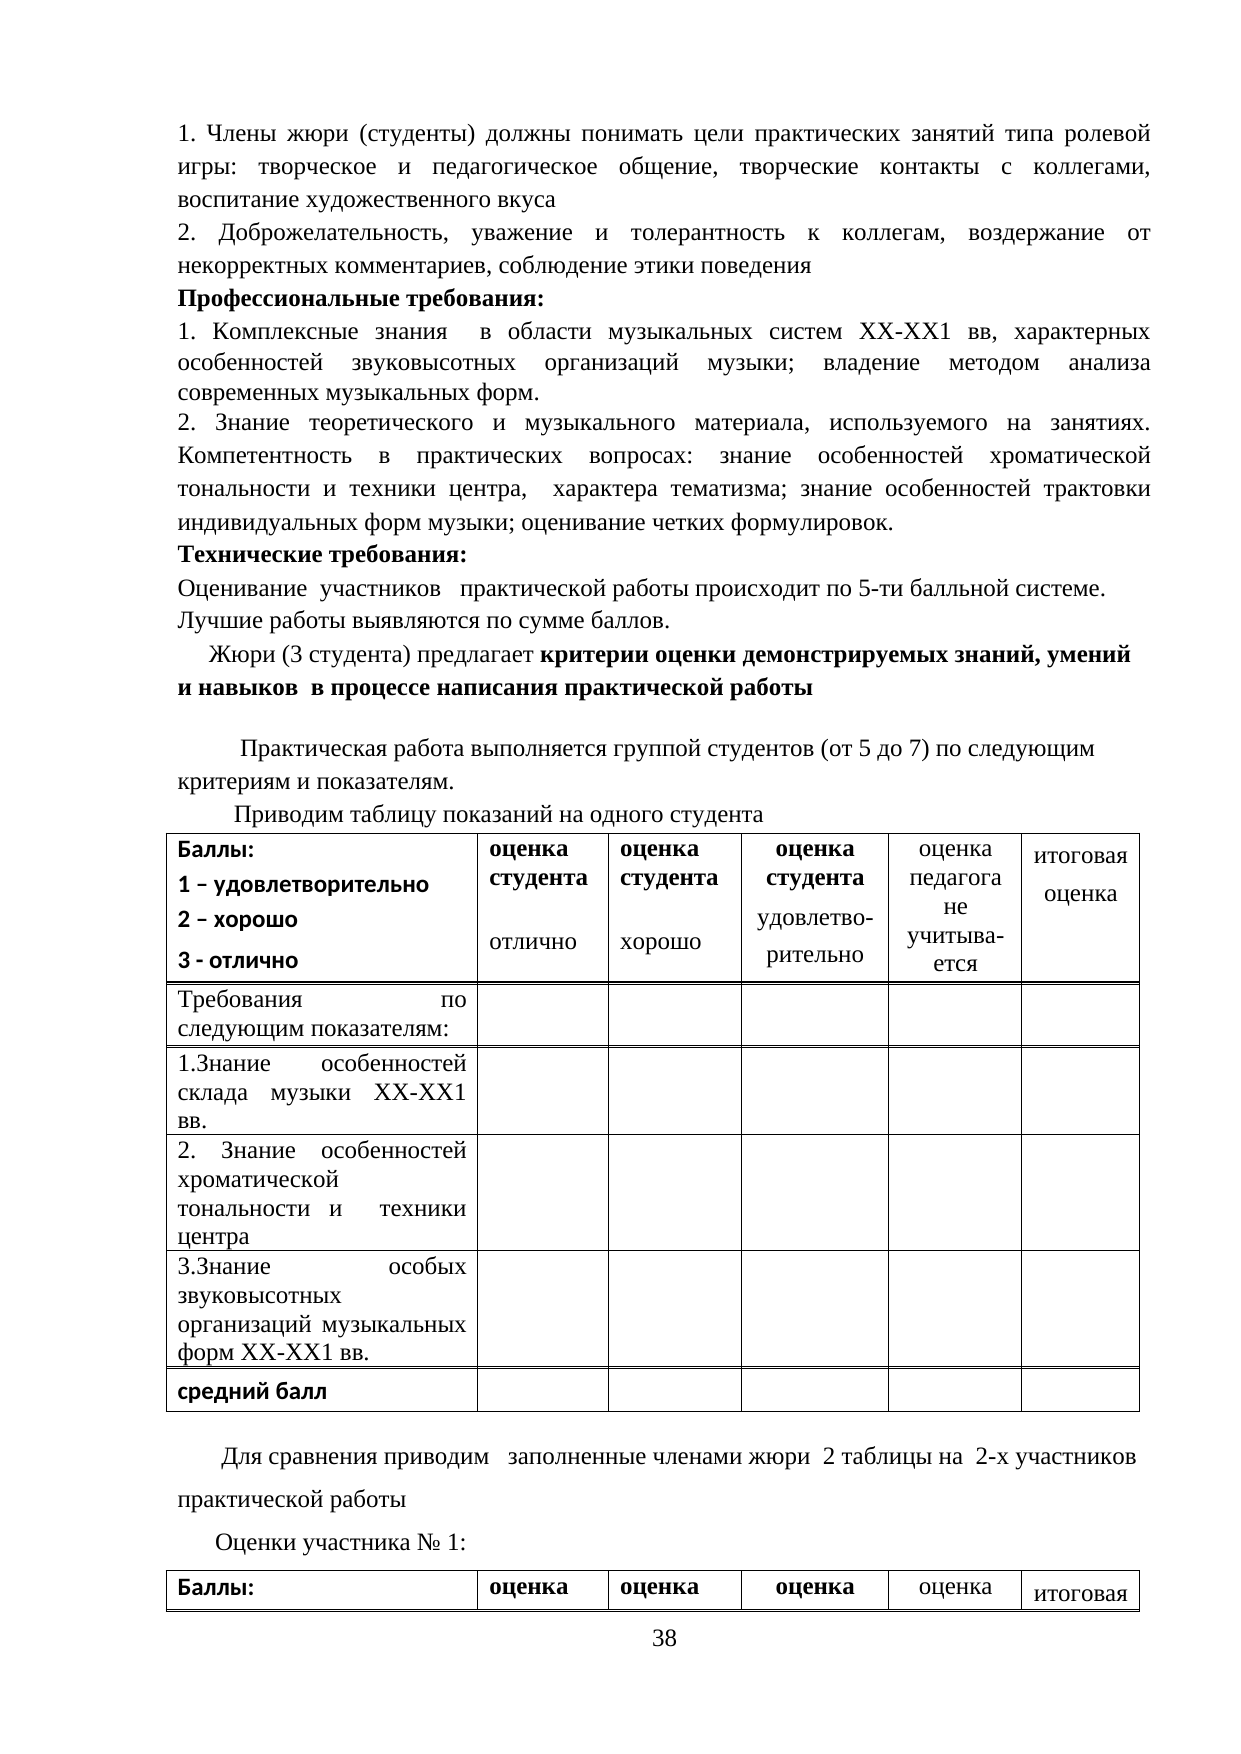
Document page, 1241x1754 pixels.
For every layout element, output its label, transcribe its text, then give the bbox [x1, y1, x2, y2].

table_cell Требования по следующим показателям: [167, 985, 477, 1045]
table_cell [742, 1369, 888, 1411]
text 2. Знание теоретического и музыкального материала, используемого на занятиях. Компетентность в практических вопросах: знание особенностей хроматической тональности и техники центра, характера тематизма; знание особенностей трактовки индивидуальных форм музыки; оценивание четких формулировок. [177, 407, 1152, 535]
text Приводим таблицу показаний на одного студента [177, 799, 1152, 828]
table_header оценка студента удовлетво-рительно [742, 834, 888, 981]
table_header Баллы: 1 – удовлетворительно 2 – хорошо 3 - отлично [167, 834, 477, 981]
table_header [609, 1571, 741, 1609]
text Для сравнения приводим заполненные членами жюри 2 таблицы на 2-х участников практической работы [177, 1441, 1152, 1513]
table_cell [478, 1251, 608, 1366]
table_cell [478, 1369, 608, 1411]
text 1. Комплексные знания в области музыкальных систем ХХ-ХХ1 вв, характерных особенностей звуковысотных организаций музыки; владение методом анализа современных музыкальных форм. [177, 316, 1152, 406]
table_header оценка студента хорошо [609, 834, 741, 981]
text Оценивание участников практической работы происходит по 5-ти балльной системе. Лучшие работы выявляются по сумме баллов. [177, 573, 1152, 634]
text Практическая работа выполняется группой студентов (от 5 до 7) по следующим критериям и показателям. [177, 733, 1152, 795]
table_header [889, 1571, 1021, 1609]
table_cell [889, 1369, 1021, 1411]
text Оценки участника № 1: [177, 1527, 1152, 1556]
table_cell [742, 1135, 888, 1250]
table_cell [889, 985, 1021, 1045]
table_cell 3.Знание особых звуковысотных организаций музыкальных форм ХХ-ХХ1 вв. [167, 1251, 477, 1366]
table_cell [889, 1251, 1021, 1366]
table_cell 1.Знание особенностей склада музыки ХХ-ХХ1 вв. [167, 1048, 477, 1134]
table_cell 2. Знание особенностей хроматической тональности и техники центра [167, 1135, 477, 1250]
text 2. Доброжелательность, уважение и толерантность к коллегам, воздержание от некорректных комментариев, соблюдение этики поведения [177, 217, 1152, 279]
table_cell [609, 1251, 741, 1366]
table_cell [478, 1048, 608, 1134]
text Профессиональные требования: [177, 283, 1152, 312]
table_header итоговая оценка [1022, 834, 1139, 981]
table_header оценка студента отлично [478, 834, 608, 981]
table_cell [889, 1048, 1021, 1134]
table_cell [1022, 985, 1139, 1045]
table_cell [889, 1135, 1021, 1250]
text 1. Члены жюри (студенты) должны понимать цели практических занятий типа ролевой игры: творческое и педагогическое общение, творческие контакты с коллегами, воспитание художественного вкуса [177, 118, 1152, 213]
table_cell [742, 1251, 888, 1366]
table_cell [1022, 1135, 1139, 1250]
text Жюри (3 студента) предлагает критерии оценки демонстрируемых знаний, умений и навыков в процессе написания практической работы [177, 639, 1152, 700]
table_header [742, 1571, 888, 1609]
table_cell средний балл [167, 1369, 477, 1411]
table_cell [742, 985, 888, 1045]
table_header итоговая оценка [1022, 1571, 1139, 1609]
table_cell [742, 1048, 888, 1134]
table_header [167, 1571, 477, 1609]
table_cell [478, 1135, 608, 1250]
table_cell [1022, 1369, 1139, 1411]
table_cell [609, 985, 741, 1045]
table_cell [1022, 1251, 1139, 1366]
table_cell [609, 1369, 741, 1411]
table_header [478, 1571, 608, 1609]
table_cell [478, 985, 608, 1045]
table_cell [1022, 1048, 1139, 1134]
text Технические требования: [177, 539, 1152, 568]
table_cell [609, 1135, 741, 1250]
table_cell [609, 1048, 741, 1134]
table_header оценка педагога не учитыва-ется [889, 834, 1021, 981]
